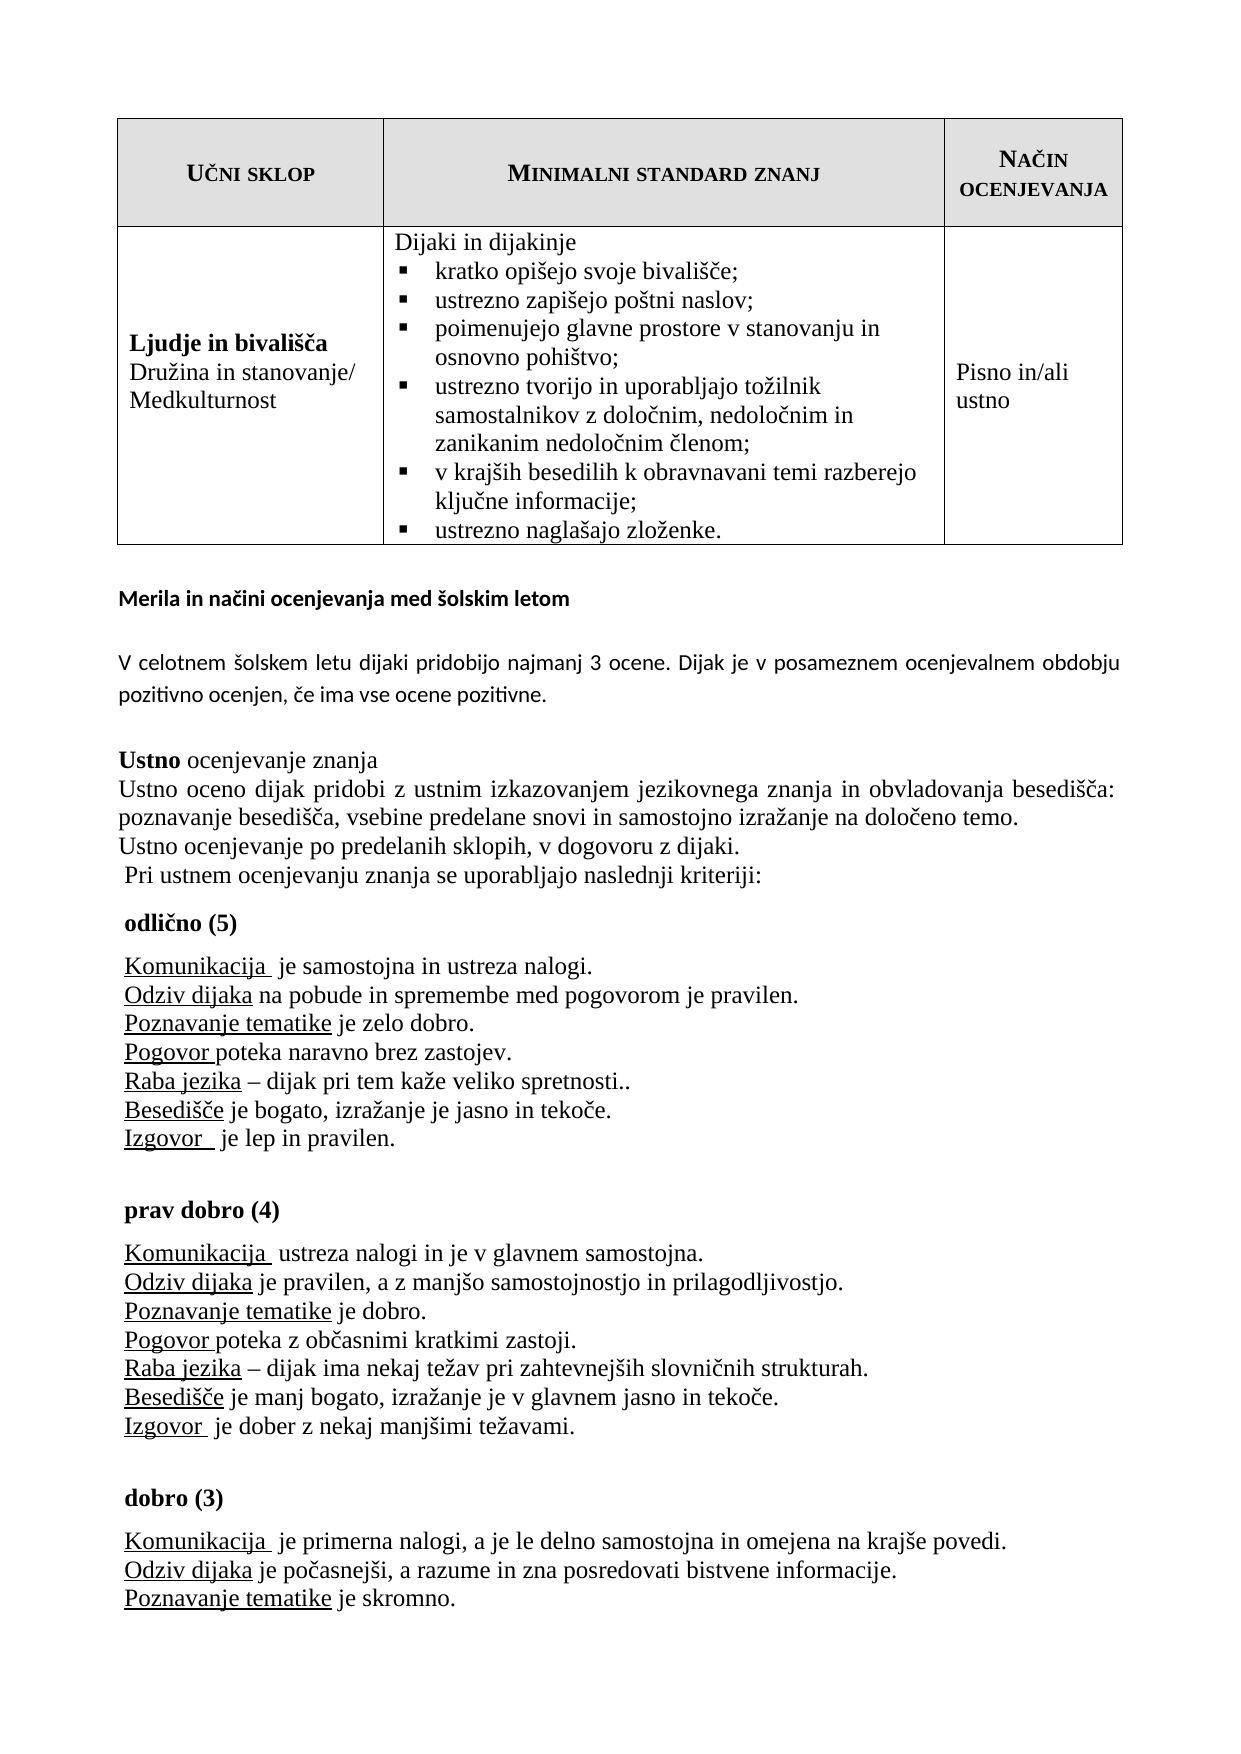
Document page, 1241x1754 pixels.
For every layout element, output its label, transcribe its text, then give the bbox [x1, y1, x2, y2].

text Raba jezika – dijak ima nekaj težav pri zahtevnejših slovničnih strukturah. [124, 1353, 1116, 1382]
text Komunikacija ustreza nalogi in je v glavnem samostojna. [124, 1238, 1116, 1267]
text Pri ustnem ocenjevanju znanja se uporabljajo naslednji kriteriji: [124, 860, 1116, 889]
text Besedišče je bogato, izražanje je jasno in tekoče. [124, 1095, 1116, 1123]
table_header Način ocenjevanja [945, 119, 1122, 226]
text Raba jezika – dijak pri tem kaže veliko spretnosti.. [124, 1066, 1116, 1095]
table_cell Dijaki in dijakinje kratko opišejo svoje bivališče; ustrezno zapišejo poštni naslov; poimenujejo glavne prostore v stanovanju in osnovno pohištvo; ustrezno tvorijo in uporabljajo tožilnik samostalnikov z določnim, nedoločnim in zanikanim nedoločnim členom; v krajših besedilih k obravnavani temi razberejo ključne informacije; ustrezno naglašajo zloženke. [384, 227, 944, 543]
text V celotnem šolskem letu dijaki pridobijo najmanj 3 ocene. Dijak je v posameznem ocenjevalnem obdobju pozitivno ocenjen, če ima vse ocene pozitivne. [118, 648, 1122, 708]
text Komunikacija je samostojna in ustreza nalogi. [124, 951, 1116, 980]
table_header Učni sklop [118, 119, 383, 226]
table_header Minimalni standard znanj [384, 119, 944, 226]
table_cell Pisno in/ali ustno [945, 227, 1122, 543]
text dobro (3) [124, 1483, 1116, 1512]
text Odziv dijaka na pobude in spremembe med pogovorom je pravilen. [124, 980, 1116, 1008]
text Izgovor je dober z nekaj manjšimi težavami. [124, 1411, 1116, 1440]
text odlično (5) [124, 908, 1116, 937]
text Poznavanje tematike je skromno. [124, 1583, 1116, 1612]
text Ustno ocenjevanje znanja [118, 745, 1116, 774]
text Ustno ocenjevanje po predelanih sklopih, v dogovoru z dijaki. [118, 831, 1116, 860]
text Poznavanje tematike je dobro. [124, 1296, 1116, 1325]
text Pogovor poteka z občasnimi kratkimi zastoji. [124, 1325, 1116, 1353]
text Besedišče je manj bogato, izražanje je v glavnem jasno in tekoče. [124, 1382, 1116, 1411]
table_cell Ljudje in bivališča Družina in stanovanje/ Medkulturnost [118, 227, 383, 543]
text Ustno oceno dijak pridobi z ustnim izkazovanjem jezikovnega znanja in obvladovanja besedišča: poznavanje besedišča, vsebine predelane snovi in samostojno izražanje na določeno temo. [118, 774, 1116, 831]
text Komunikacija je primerna nalogi, a je le delno samostojna in omejena na krajše povedi. [124, 1526, 1116, 1555]
text Merila in načini ocenjevanja med šolskim letom [118, 584, 1122, 612]
text Pogovor poteka naravno brez zastojev. [124, 1037, 1116, 1066]
text Odziv dijaka je pravilen, a z manjšo samostojnostjo in prilagodljivostjo. [124, 1267, 1116, 1296]
text Odziv dijaka je počasnejši, a razume in zna posredovati bistvene informacije. [124, 1555, 1116, 1583]
text prav dobro (4) [124, 1195, 1116, 1224]
text Izgovor je lep in pravilen. [124, 1123, 1116, 1152]
text Poznavanje tematike je zelo dobro. [124, 1008, 1116, 1037]
